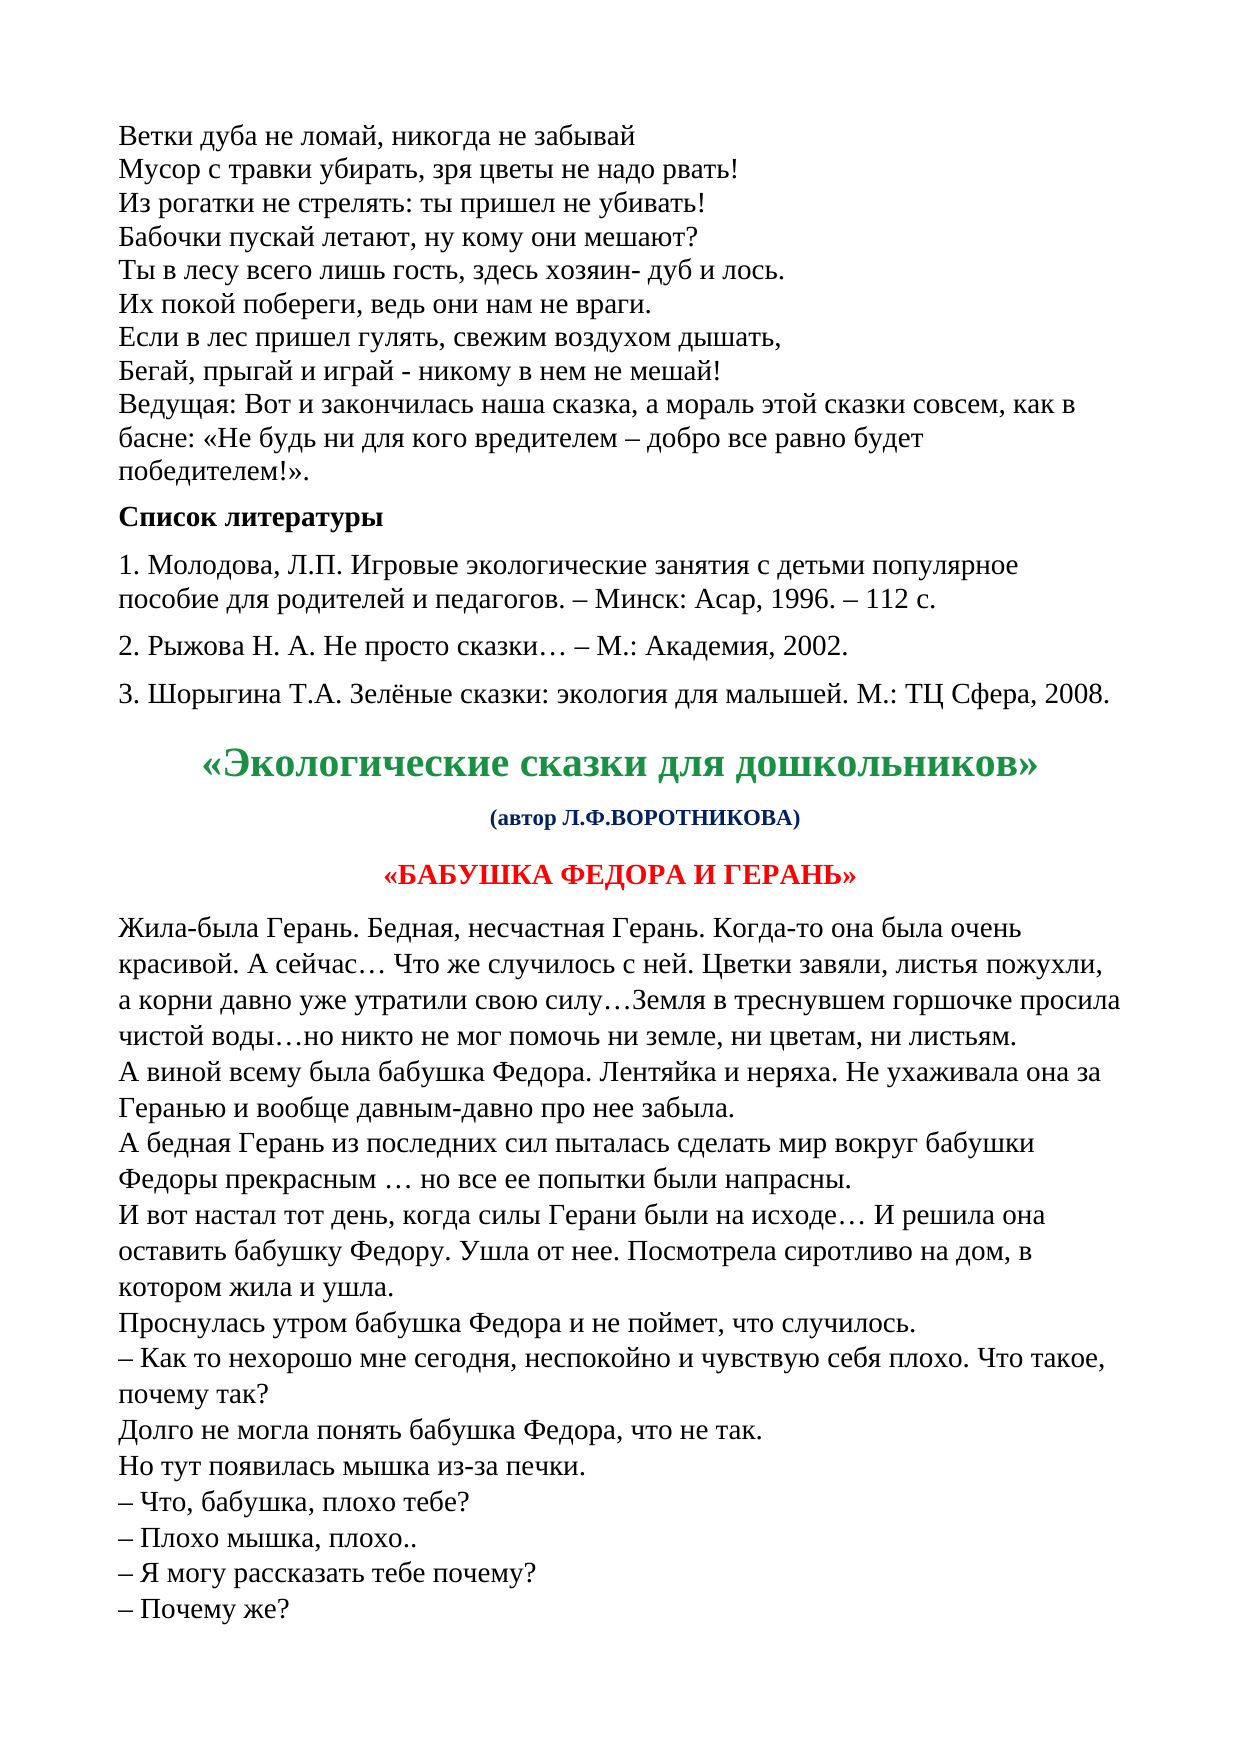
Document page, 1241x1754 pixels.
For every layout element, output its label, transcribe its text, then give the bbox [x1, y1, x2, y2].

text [118, 908, 1122, 1625]
text Список литературы [118, 499, 1122, 533]
text 2. Рыжова Н. А. Не просто сказки… – М.: Академия, 2002. [118, 628, 1122, 662]
text 3. Шорыгина Т.А. Зелёные сказки: экология для малышей. М.: ТЦ Сфера, 2008. [118, 676, 1122, 709]
text (автор Л.Ф.ВОРОТНИКОВА) [118, 803, 1122, 830]
text 1. Молодова, Л.П. Игровые экологические занятия с детьми популярное пособие для родителей и педагогов. – Минск: Асар, 1996. – 112 с. [118, 547, 1122, 614]
text «БАБУШКА ФЕДОРА И ГЕРАНЬ» [118, 854, 1122, 890]
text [118, 118, 1122, 487]
subtitle «Экологические сказки для дошкольников» [118, 727, 1122, 786]
